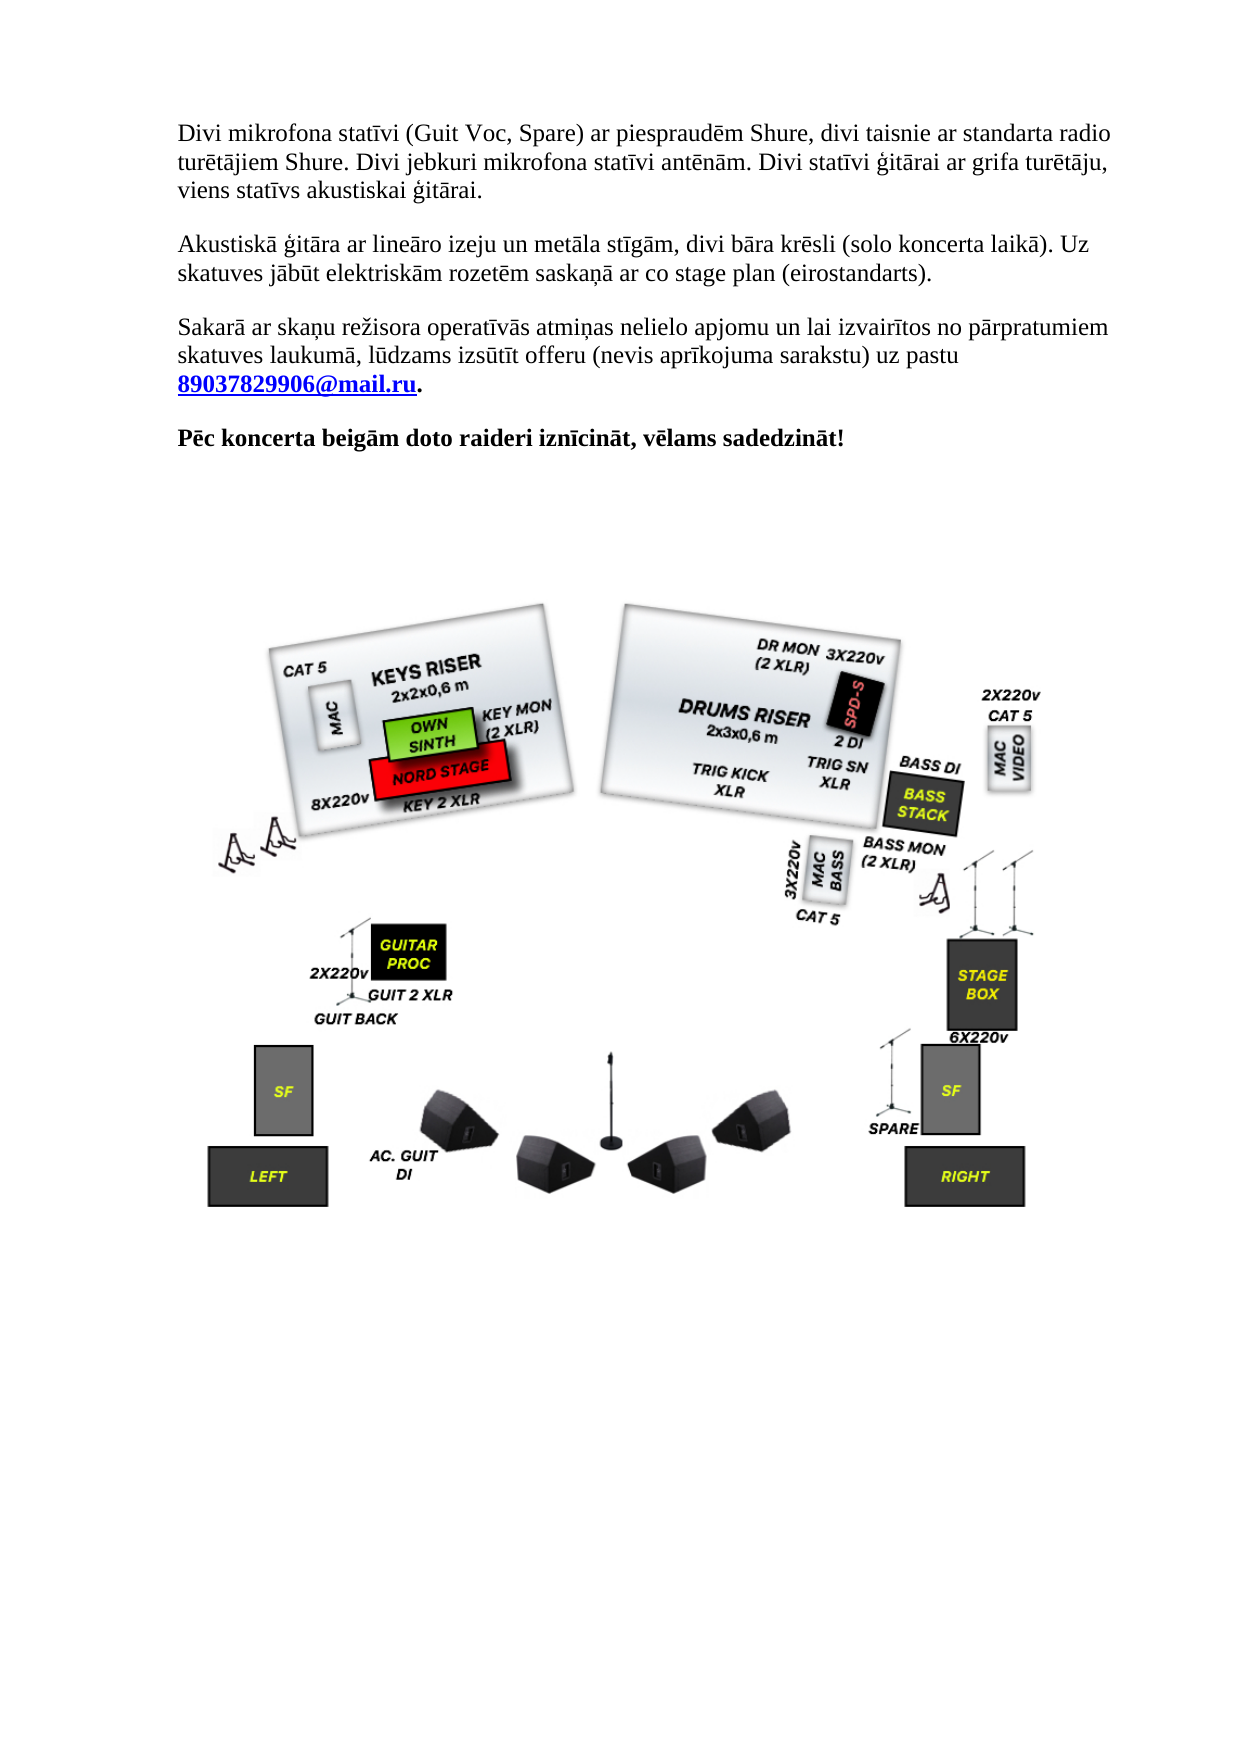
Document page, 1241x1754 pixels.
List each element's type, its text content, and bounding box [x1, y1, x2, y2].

text Pēc koncerta beigām doto raideri iznīcināt, vēlams sadedzināt! [177, 423, 1122, 452]
text Akustiskā ģitāra ar lineāro izeju un metāla stīgām, divi bāra krēsli (solo koncerta laikā). Uz skatuves jābūt elektriskām rozetēm saskaņā ar co stage plan (eirostandarts). [177, 229, 1122, 287]
text Sakarā ar skaņu režisora operatīvās atmiņas nelielo apjomu un lai izvairītos no pārpratumiem skatuves laukumā, lūdzams izsūtīt offeru (nevis aprīkojuma sarakstu) uz pastu 89037829906@mail.ru. [177, 312, 1122, 398]
text Divi mikrofona statīvi (Guit Voc, Spare) ar piespraudēm Shure, divi taisnie ar standarta radio turētājiem Shure. Divi jebkuri mikrofona statīvi antēnām. Divi statīvi ģitārai ar grifa turētāju, viens statīvs akustiskai ģitārai. [177, 118, 1122, 204]
